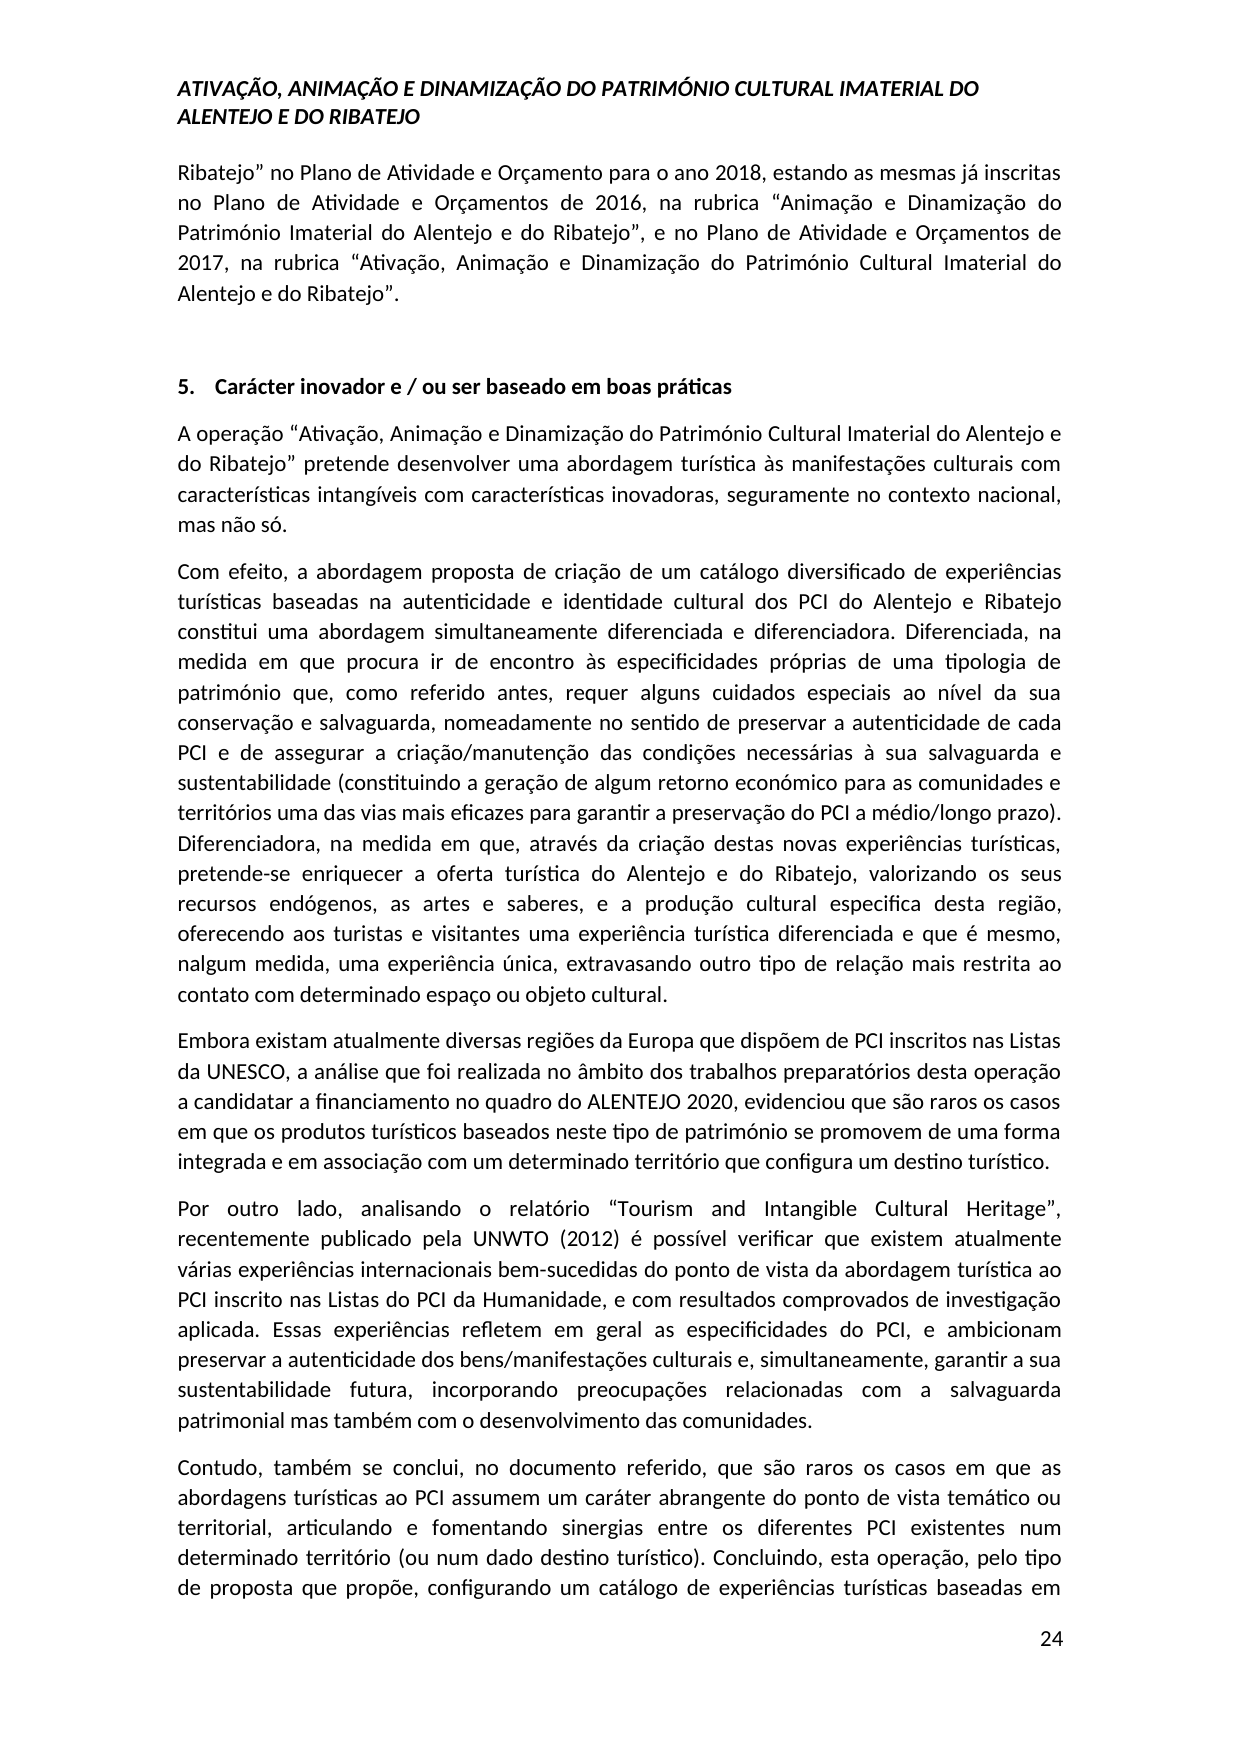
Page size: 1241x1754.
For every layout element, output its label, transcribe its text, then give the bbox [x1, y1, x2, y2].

list Carácter inovador e / ou ser baseado em boas práticas [177, 372, 1063, 400]
text A operação “Ativação, Animação e Dinamização do Património Cultural Imaterial do Alentejo e do Ribatejo” pretende desenvolver uma abordagem turística às manifestações culturais com características intangíveis com características inovadoras, seguramente no contexto nacional, mas não só. [177, 419, 1063, 538]
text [177, 158, 1063, 307]
text Embora existam atualmente diversas regiões da Europa que dispõem de PCI inscritos nas Listas da UNESCO, a análise que foi realizada no âmbito dos trabalhos preparatórios desta operação a candidatar a financiamento no quadro do ALENTEJO 2020, evidenciou que são raros os casos em que os produtos turísticos baseados neste tipo de património se promovem de uma forma integrada e em associação com um determinado território que configura um destino turístico. [177, 1027, 1063, 1175]
text Com efeito, a abordagem proposta de criação de um catálogo diversificado de experiências turísticas baseadas na autenticidade e identidade cultural dos PCI do Alentejo e Ribatejo constitui uma abordagem simultaneamente diferenciada e diferenciadora. Diferenciada, na medida em que procura ir de encontro às especificidades próprias de uma tipologia de património que, como referido antes, requer alguns cuidados especiais ao nível da sua conservação e salvaguarda, nomeadamente no sentido de preservar a autenticidade de cada PCI e de assegurar a criação/manutenção das condições necessárias à sua salvaguarda e sustentabilidade (constituindo a geração de algum retorno económico para as comunidades e territórios uma das vias mais eficazes para garantir a preservação do PCI a médio/longo prazo). Diferenciadora, na medida em que, através da criação destas novas experiências turísticas, pretende-se enriquecer a oferta turística do Alentejo e do Ribatejo, valorizando os seus recursos endógenos, as artes e saberes, e a produção cultural especifica desta região, oferecendo aos turistas e visitantes uma experiência turística diferenciada e que é mesmo, nalgum medida, uma experiência única, extravasando outro tipo de relação mais restrita ao contato com determinado espaço ou objeto cultural. [177, 557, 1063, 1008]
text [177, 1453, 1063, 1601]
text Por outro lado, analisando o relatório “Tourism and Intangible Cultural Heritage”, recentemente publicado pela UNWTO (2012) é possível verificar que existem atualmente várias experiências internacionais bem-sucedidas do ponto de vista da abordagem turística ao PCI inscrito nas Listas do PCI da Humanidade, e com resultados comprovados de investigação aplicada. Essas experiências refletem em geral as especificidades do PCI, e ambicionam preservar a autenticidade dos bens/manifestações culturais e, simultaneamente, garantir a sua sustentabilidade futura, incorporando preocupações relacionadas com a salvaguarda patrimonial mas também com o desenvolvimento das comunidades. [177, 1194, 1063, 1434]
